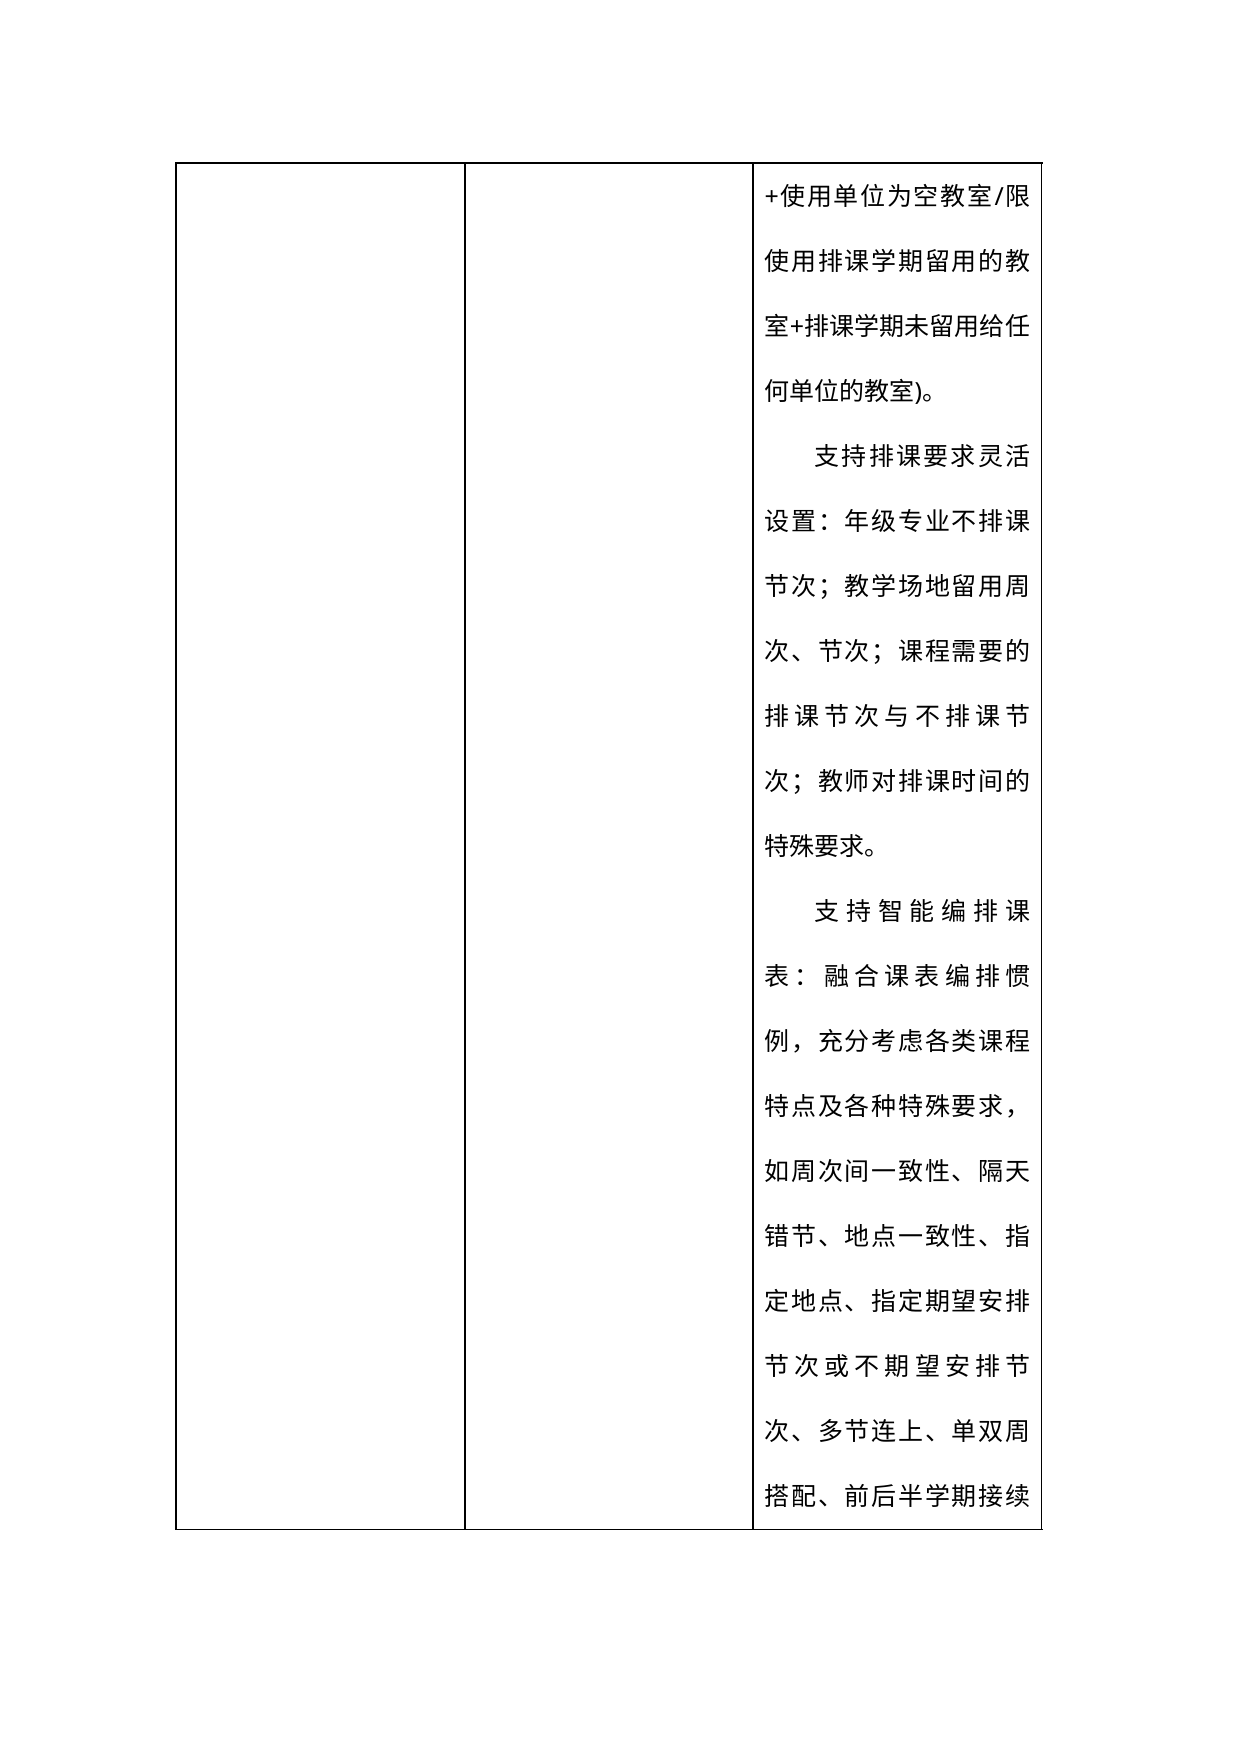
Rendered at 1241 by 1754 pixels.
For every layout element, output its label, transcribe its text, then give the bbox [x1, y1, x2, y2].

table_cell 1 [177, 164, 464, 1528]
table_cell [466, 164, 752, 1528]
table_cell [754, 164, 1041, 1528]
